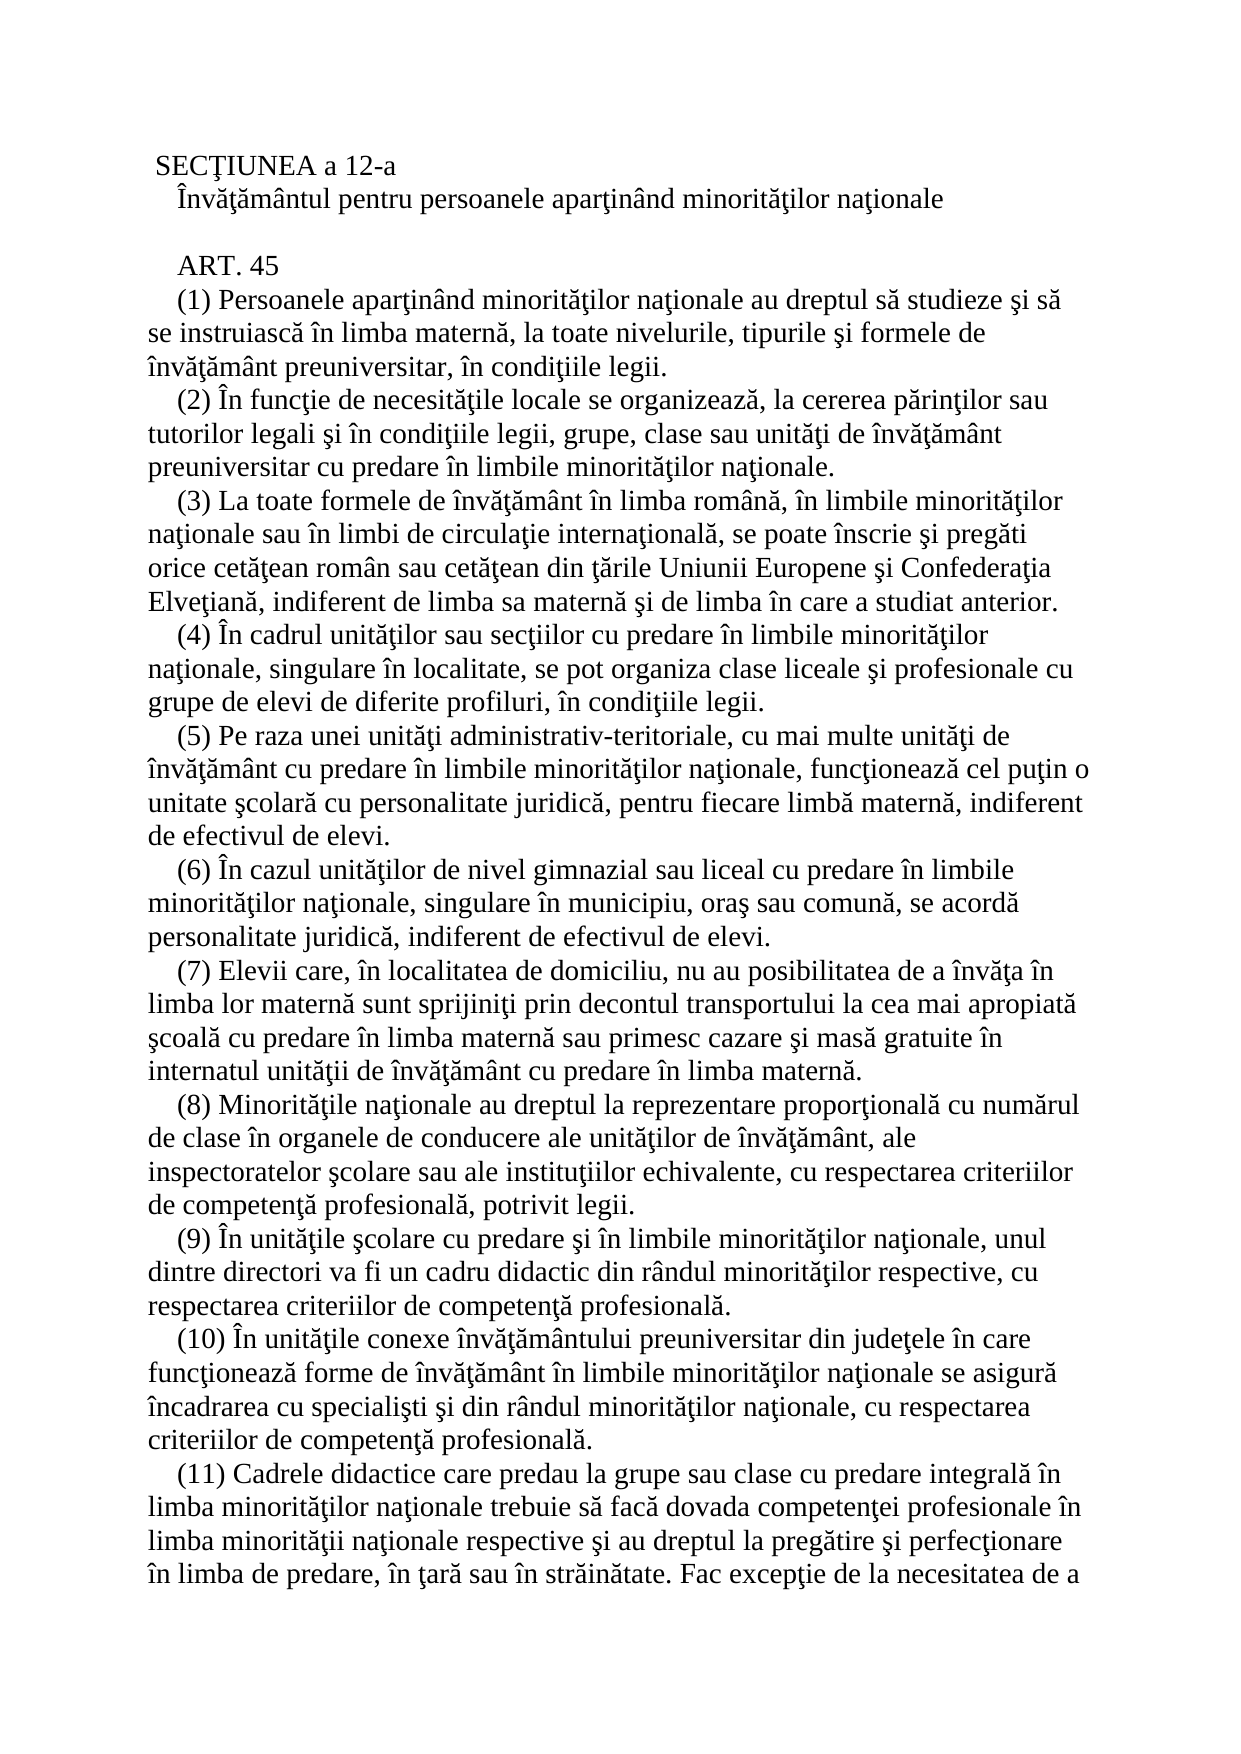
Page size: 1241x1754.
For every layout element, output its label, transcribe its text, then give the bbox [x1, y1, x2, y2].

text ART. 45 [148, 248, 1093, 282]
text (3) La toate formele de învăţământ în limba română, în limbile minorităţilor naţionale sau în limbi de circulaţie internaţională, se poate înscrie şi pregăti orice cetăţean român sau cetăţean din ţările Uniunii Europene şi Confederaţia Elveţiană, indiferent de limba sa maternă şi de limba în care a studiat anterior. [148, 483, 1093, 617]
text (7) Elevii care, în localitatea de domiciliu, nu au posibilitatea de a învăţa în limba lor maternă sunt sprijiniţi prin decontul transportului la cea mai apropiată şcoală cu predare în limba maternă sau primesc cazare şi masă gratuite în internatul unităţii de învăţământ cu predare în limba maternă. [148, 953, 1093, 1087]
text (6) În cazul unităţilor de nivel gimnazial sau liceal cu predare în limbile minorităţilor naţionale, singulare în municipiu, oraş sau comună, se acordă personalitate juridică, indiferent de efectivul de elevi. [148, 852, 1093, 953]
text (2) În funcţie de necesităţile locale se organizează, la cererea părinţilor sau tutorilor legali şi în condiţiile legii, grupe, clase sau unităţi de învăţământ preuniversitar cu predare în limbile minorităţilor naţionale. [148, 382, 1093, 483]
text Învăţământul pentru persoanele aparţinând minorităţilor naţionale [148, 181, 1093, 215]
text SECŢIUNEA a 12-a [148, 148, 1093, 181]
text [148, 1456, 1093, 1590]
text (8) Minorităţile naţionale au dreptul la reprezentare proporţională cu numărul de clase în organele de conducere ale unităţilor de învăţământ, ale inspectoratelor şcolare sau ale instituţiilor echivalente, cu respectarea criteriilor de competenţă profesională, potrivit legii. [148, 1087, 1093, 1221]
text (5) Pe raza unei unităţi administrativ-teritoriale, cu mai multe unităţi de învăţământ cu predare în limbile minorităţilor naţionale, funcţionează cel puţin o unitate şcolară cu personalitate juridică, pentru fiecare limbă maternă, indiferent de efectivul de elevi. [148, 718, 1093, 852]
text (10) În unităţile conexe învăţământului preuniversitar din judeţele în care funcţionează forme de învăţământ în limbile minorităţilor naţionale se asigură încadrarea cu specialişti şi din rândul minorităţilor naţionale, cu respectarea criteriilor de competenţă profesională. [148, 1322, 1093, 1456]
text (1) Persoanele aparţinând minorităţilor naţionale au dreptul să studieze şi să se instruiască în limba maternă, la toate nivelurile, tipurile şi formele de învăţământ preuniversitar, în condiţiile legii. [148, 282, 1093, 382]
text (9) În unităţile şcolare cu predare şi în limbile minorităţilor naţionale, unul dintre directori va fi un cadru didactic din rândul minorităţilor respective, cu respectarea criteriilor de competenţă profesională. [148, 1221, 1093, 1322]
text (4) În cadrul unităţilor sau secţiilor cu predare în limbile minorităţilor naţionale, singulare în localitate, se pot organiza clase liceale şi profesionale cu grupe de elevi de diferite profiluri, în condiţiile legii. [148, 617, 1093, 718]
